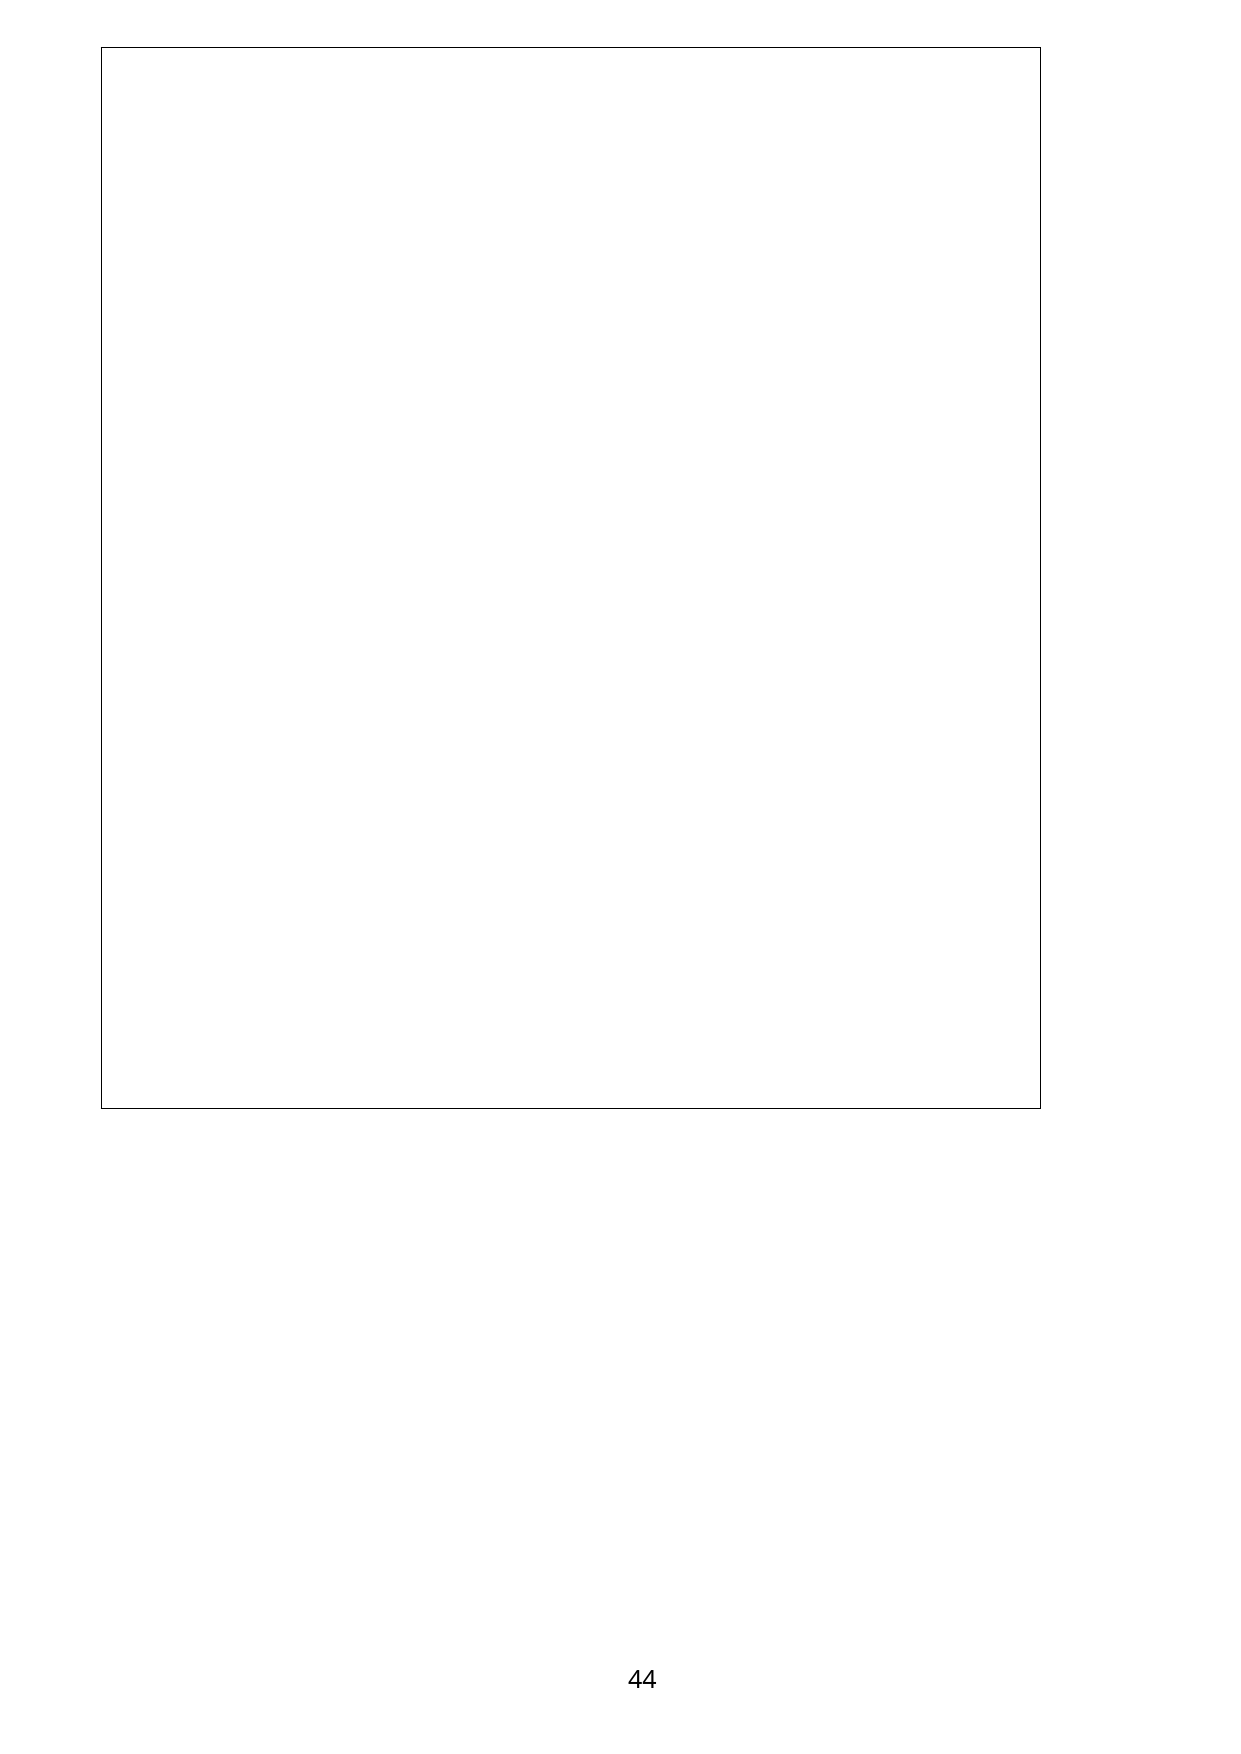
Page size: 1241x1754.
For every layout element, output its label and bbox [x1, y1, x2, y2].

table_cell [102, 48, 1040, 1108]
